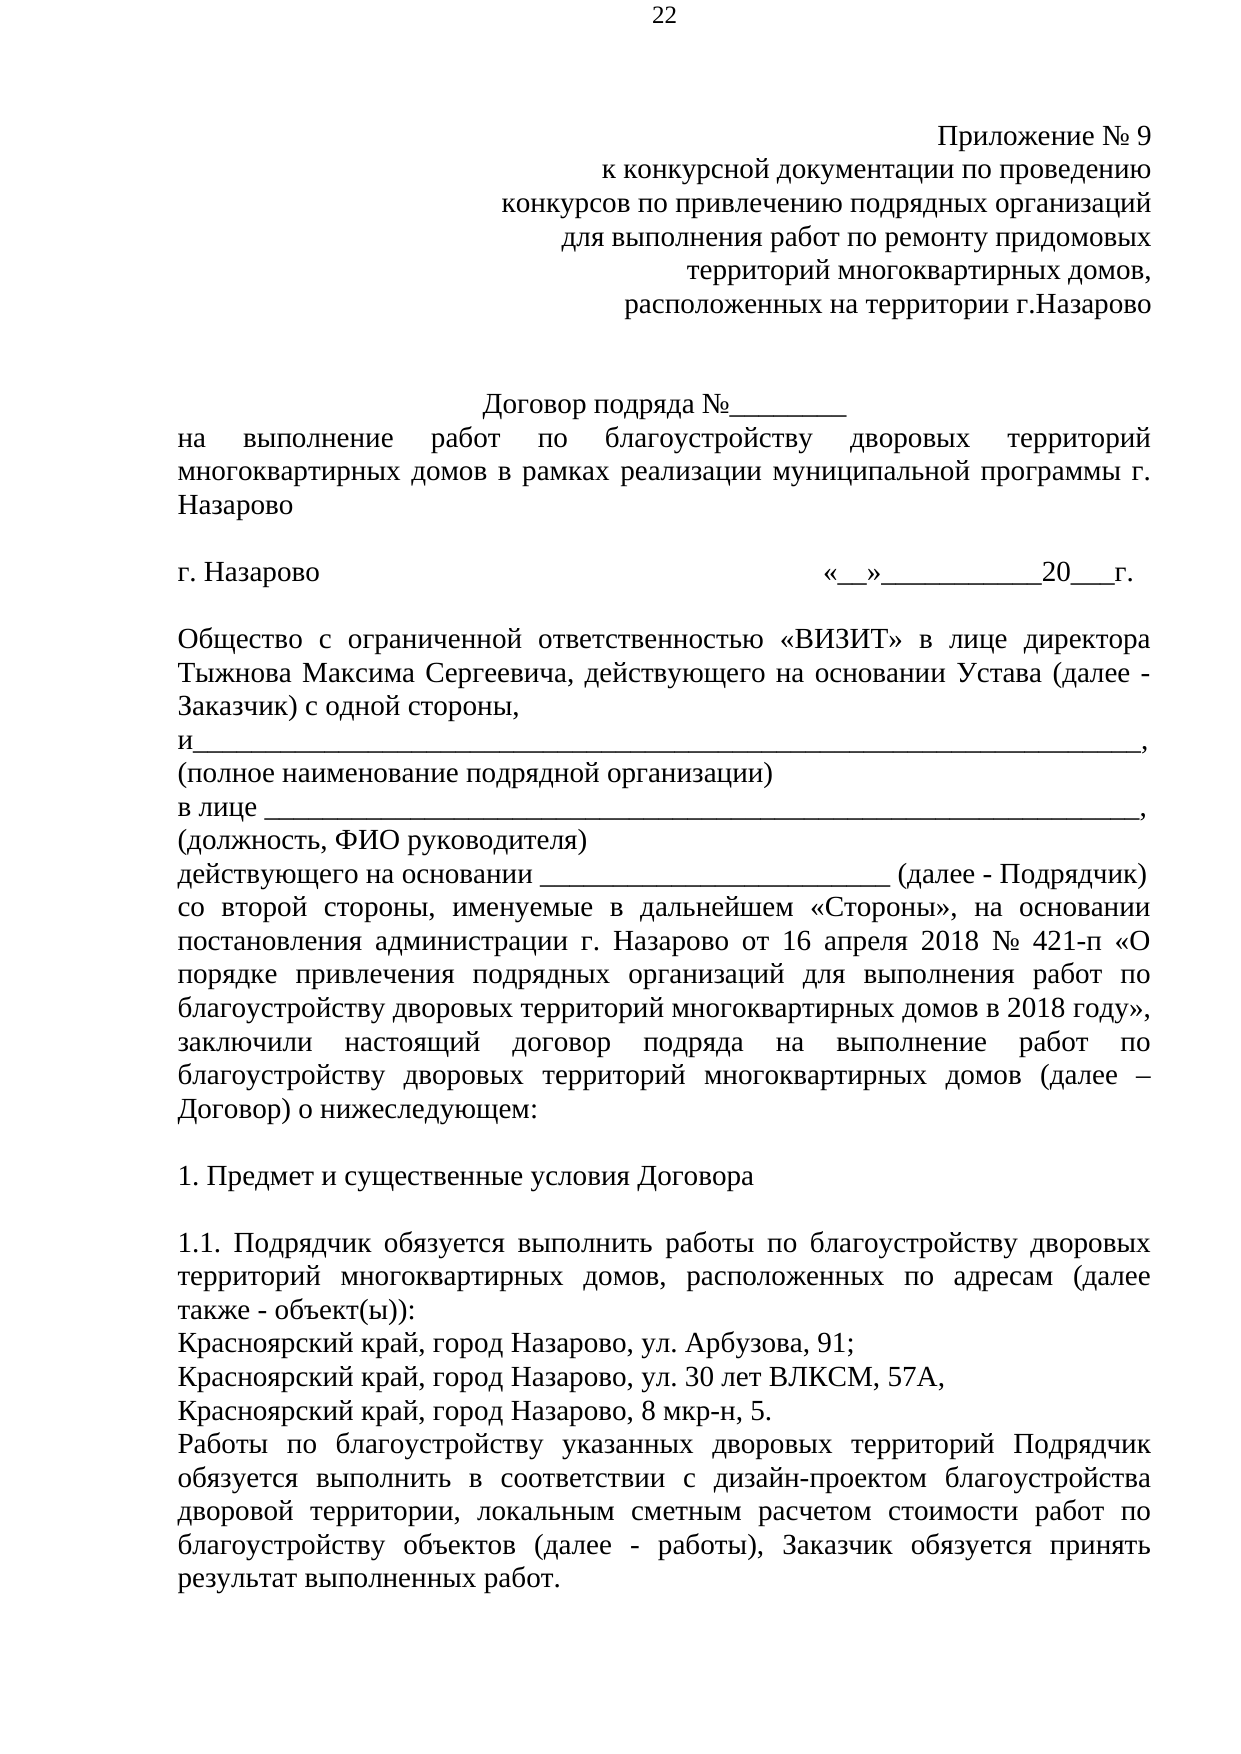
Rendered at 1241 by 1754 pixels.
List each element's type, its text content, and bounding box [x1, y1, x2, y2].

text 1.1. Подрядчик обязуется выполнить работы по благоустройству дворовых территорий многоквартирных домов, расположенных по адресам (далее также - объект(ы)): [177, 1225, 1152, 1326]
text (должность, ФИО руководителя) [177, 822, 1152, 856]
text действующего на основании ________________________ (далее - Подрядчик) [177, 856, 1152, 889]
text территорий многоквартирных домов, [177, 252, 1152, 286]
text конкурсов по привлечению подрядных организаций [177, 185, 1152, 219]
text Красноярский край, город Назарово, ул. 30 лет ВЛКСМ, 57А, [177, 1359, 1152, 1393]
text Работы по благоустройству указанных дворовых территорий Подрядчик обязуется выполнить в соответствии с дизайн-проектом благоустройства дворовой территории, локальным сметным расчетом стоимости работ по благоустройству объектов (далее - работы), Заказчик обязуется принять результат выполненных работ. [177, 1426, 1152, 1594]
text Приложение № 9 [177, 118, 1152, 152]
text со второй стороны, именуемые в дальнейшем «Стороны», на основании постановления администрации г. Назарово от 16 апреля 2018 № 421-п «О порядке привлечения подрядных организаций для выполнения работ по благоустройству дворовых территорий многоквартирных домов в 2018 году», заключили настоящий договор подряда на выполнение работ по благоустройству дворовых территорий многоквартирных домов (далее – Договор) о нижеследующем: [177, 889, 1152, 1124]
text Красноярский край, город Назарово, ул. Арбузова, 91; [177, 1326, 1152, 1359]
text Красноярский край, город Назарово, 8 мкр-н, 5. [177, 1393, 1152, 1426]
text и_________________________________________________________________, [177, 722, 1152, 755]
text (полное наименование подрядной организации) [177, 755, 1152, 789]
text Договор подряда №________ [177, 386, 1152, 420]
text Общество с ограниченной ответственностью «ВИЗИТ» в лице директора Тыжнова Максима Сергеевича, действующего на основании Устава (далее - Заказчик) с одной стороны, [177, 621, 1152, 722]
text для выполнения работ по ремонту придомовых [177, 219, 1152, 252]
text г. Назарово «__»___________20___г. [177, 554, 1152, 588]
text на выполнение работ по благоустройству дворовых территорий многоквартирных домов в рамках реализации муниципальной программы г. Назарово [177, 420, 1152, 521]
text расположенных на территории г.Назарово [177, 286, 1152, 319]
text 1. Предмет и существенные условия Договора [177, 1158, 1152, 1191]
text к конкурсной документации по проведению [177, 152, 1152, 185]
text в лице ____________________________________________________________, [177, 789, 1152, 822]
